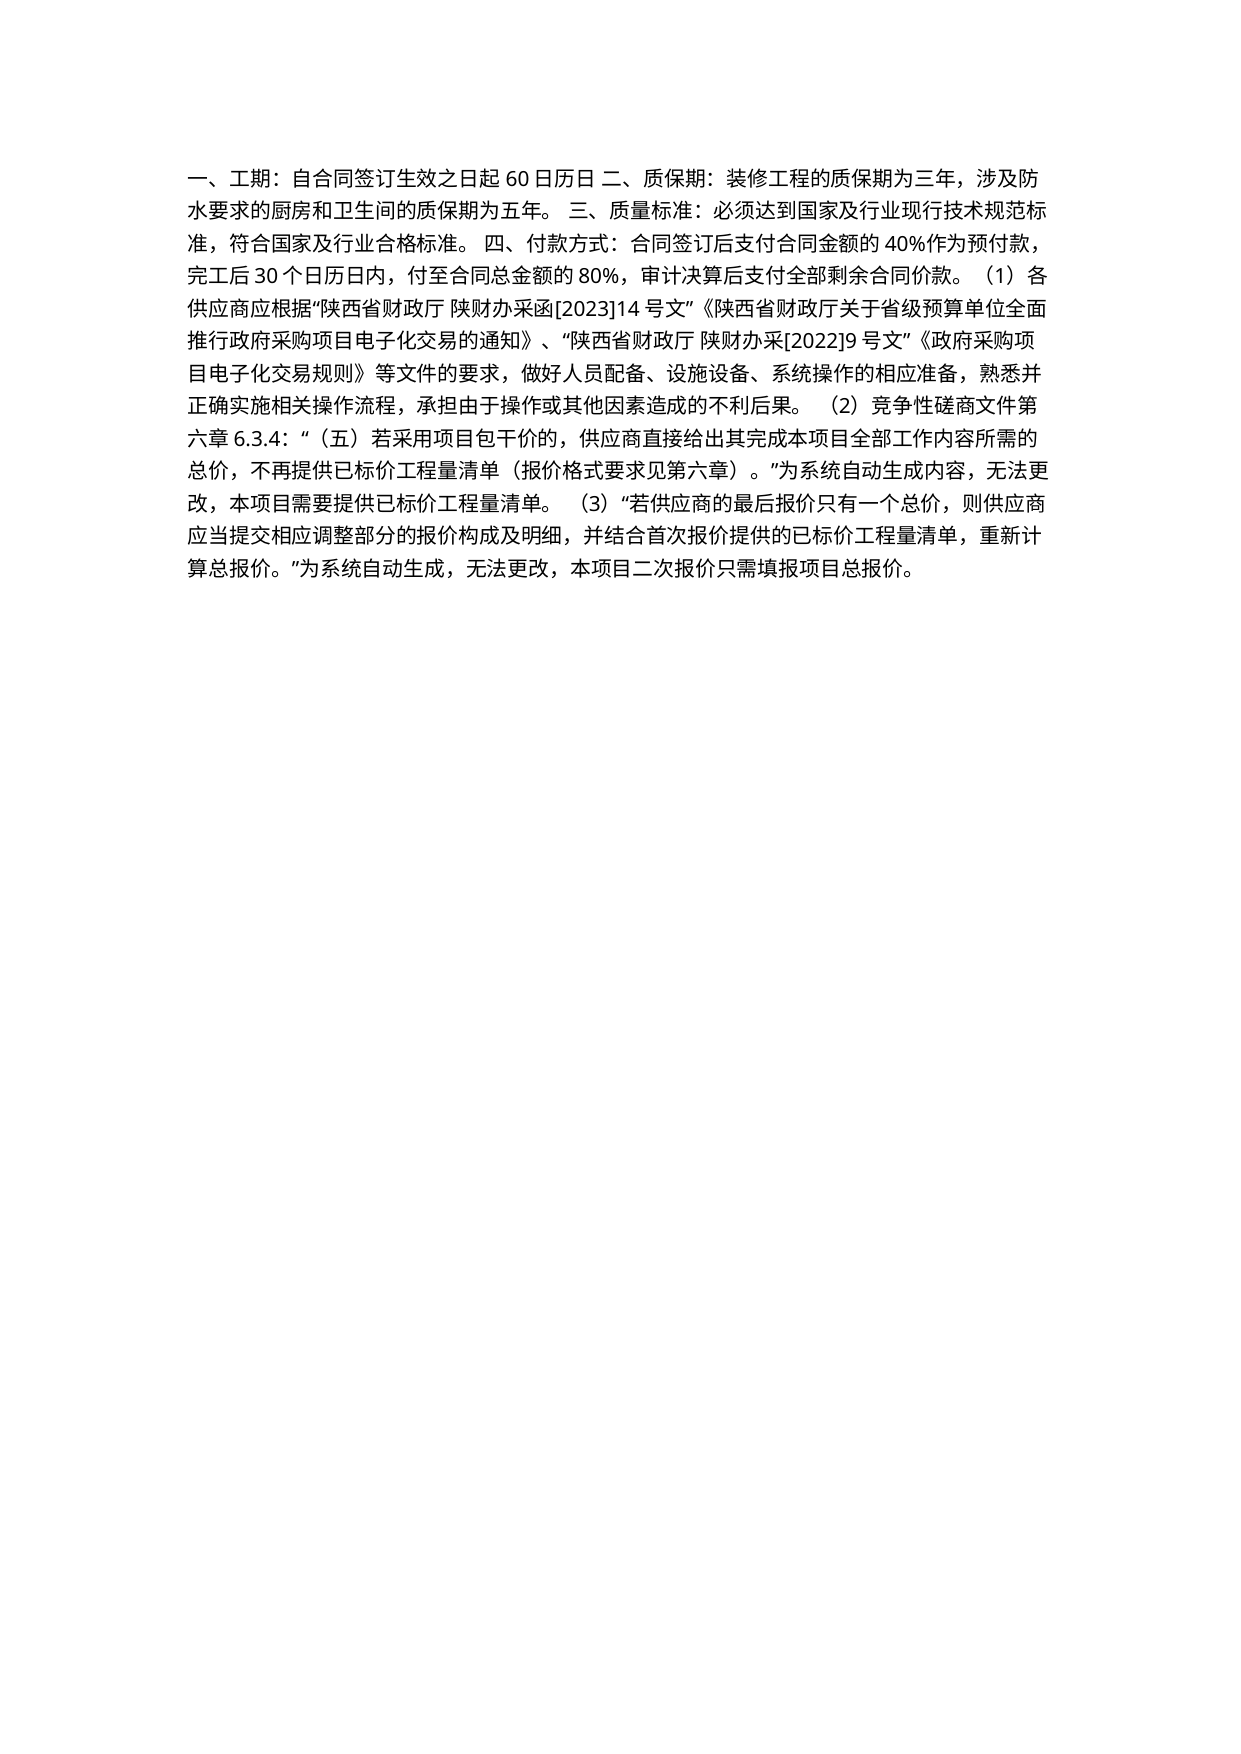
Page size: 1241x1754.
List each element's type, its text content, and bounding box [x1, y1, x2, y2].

text 一、工期：自合同签订生效之日起 60日历日 二、质保期：装修工程的质保期为三年，涉及防水要求的厨房和卫生间的质保期为五年。 三、质量标准：必须达到国家及行业现行技术规范标准，符合国家及行业合格标准。 四、付款方式：合同签订后支付合同金额的40%作为预付款，完工后30个日历日内，付至合同总金额的80%，审计决算后支付全部剩余合同价款。（1）各供应商应根据“陕西省财政厅 陕财办采函[2023]14号文”《陕西省财政厅关于省级预算单位全面推行政府采购项目电子化交易的通知》、“陕西省财政厅 陕财办采[2022]9号文”《政府采购项目电子化交易规则》等文件的要求，做好人员配备、设施设备、系统操作的相应准备，熟悉并正确实施相关操作流程，承担由于操作或其他因素造成的不利后果。 （2）竞争性磋商文件第六章6.3.4：“（五）若采用项目包干价的，供应商直接给出其完成本项目全部工作内容所需的总价，不再提供已标价工程量清单（报价格式要求见第六章）。”为系统自动生成内容，无法更改，本项目需要提供已标价工程量清单。 （3）“若供应商的最后报价只有一个总价，则供应商应当提交相应调整部分的报价构成及明细，并结合首次报价提供的已标价工程量清单，重新计算总报价。”为系统自动生成，无法更改，本项目二次报价只需填报项目总报价。 [187, 162, 1053, 584]
